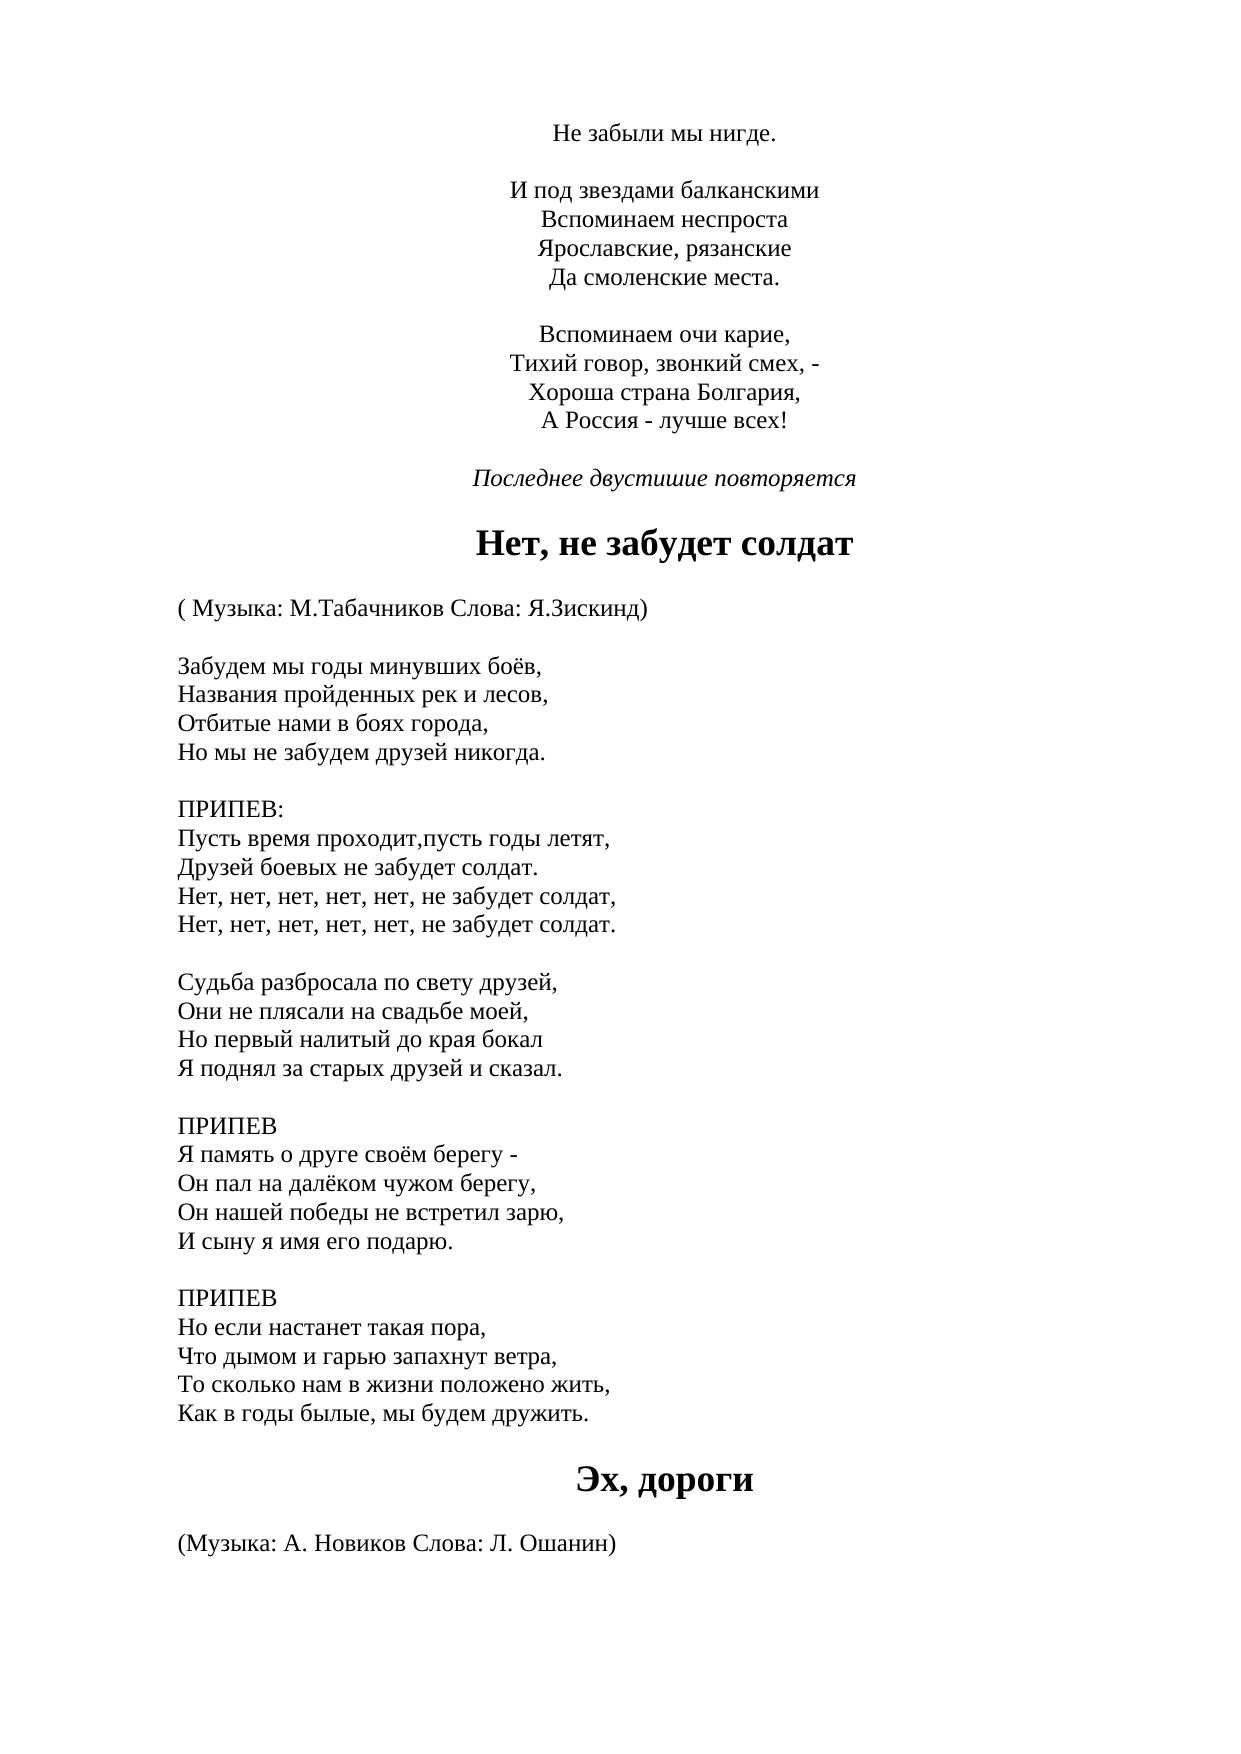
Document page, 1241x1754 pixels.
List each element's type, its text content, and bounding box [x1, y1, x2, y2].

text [177, 118, 1152, 564]
text ( Музыка: М.Табачников Слова: Я.Зискинд) [177, 593, 1152, 622]
text Забудем мы годы минувших боёв, Названия пройденных рек и лесов, Отбитые нами в боях города, Но мы не забудем друзей никогда. ПРИПЕВ: Пусть время проходит,пусть годы летят, Друзей боевых не забудет солдат. Нет, нет, нет, нет, нет, не забудет солдат, Нет, нет, нет, нет, нет, не забудет солдат. Судьба разбросала по свету друзей, Они не плясали на свадьбе моей, Но первый налитый до края бокал Я поднял за старых друзей и сказал. ПРИПЕВ Я память о друге своём берегу - Он пал на далёком чужом берегу, Он нашей победы не встретил зарю, И сыну я имя его подарю. ПРИПЕВ Но если настанет такая пора, Что дымом и гарью запахнут ветра, То сколько нам в жизни положено жить, Как в годы былые, мы будем дружить. [177, 651, 1152, 1427]
text (Музыка: А. Новиков Слова: Л. Ошанин) [177, 1528, 1152, 1557]
text Эх, дороги [177, 1456, 1152, 1499]
